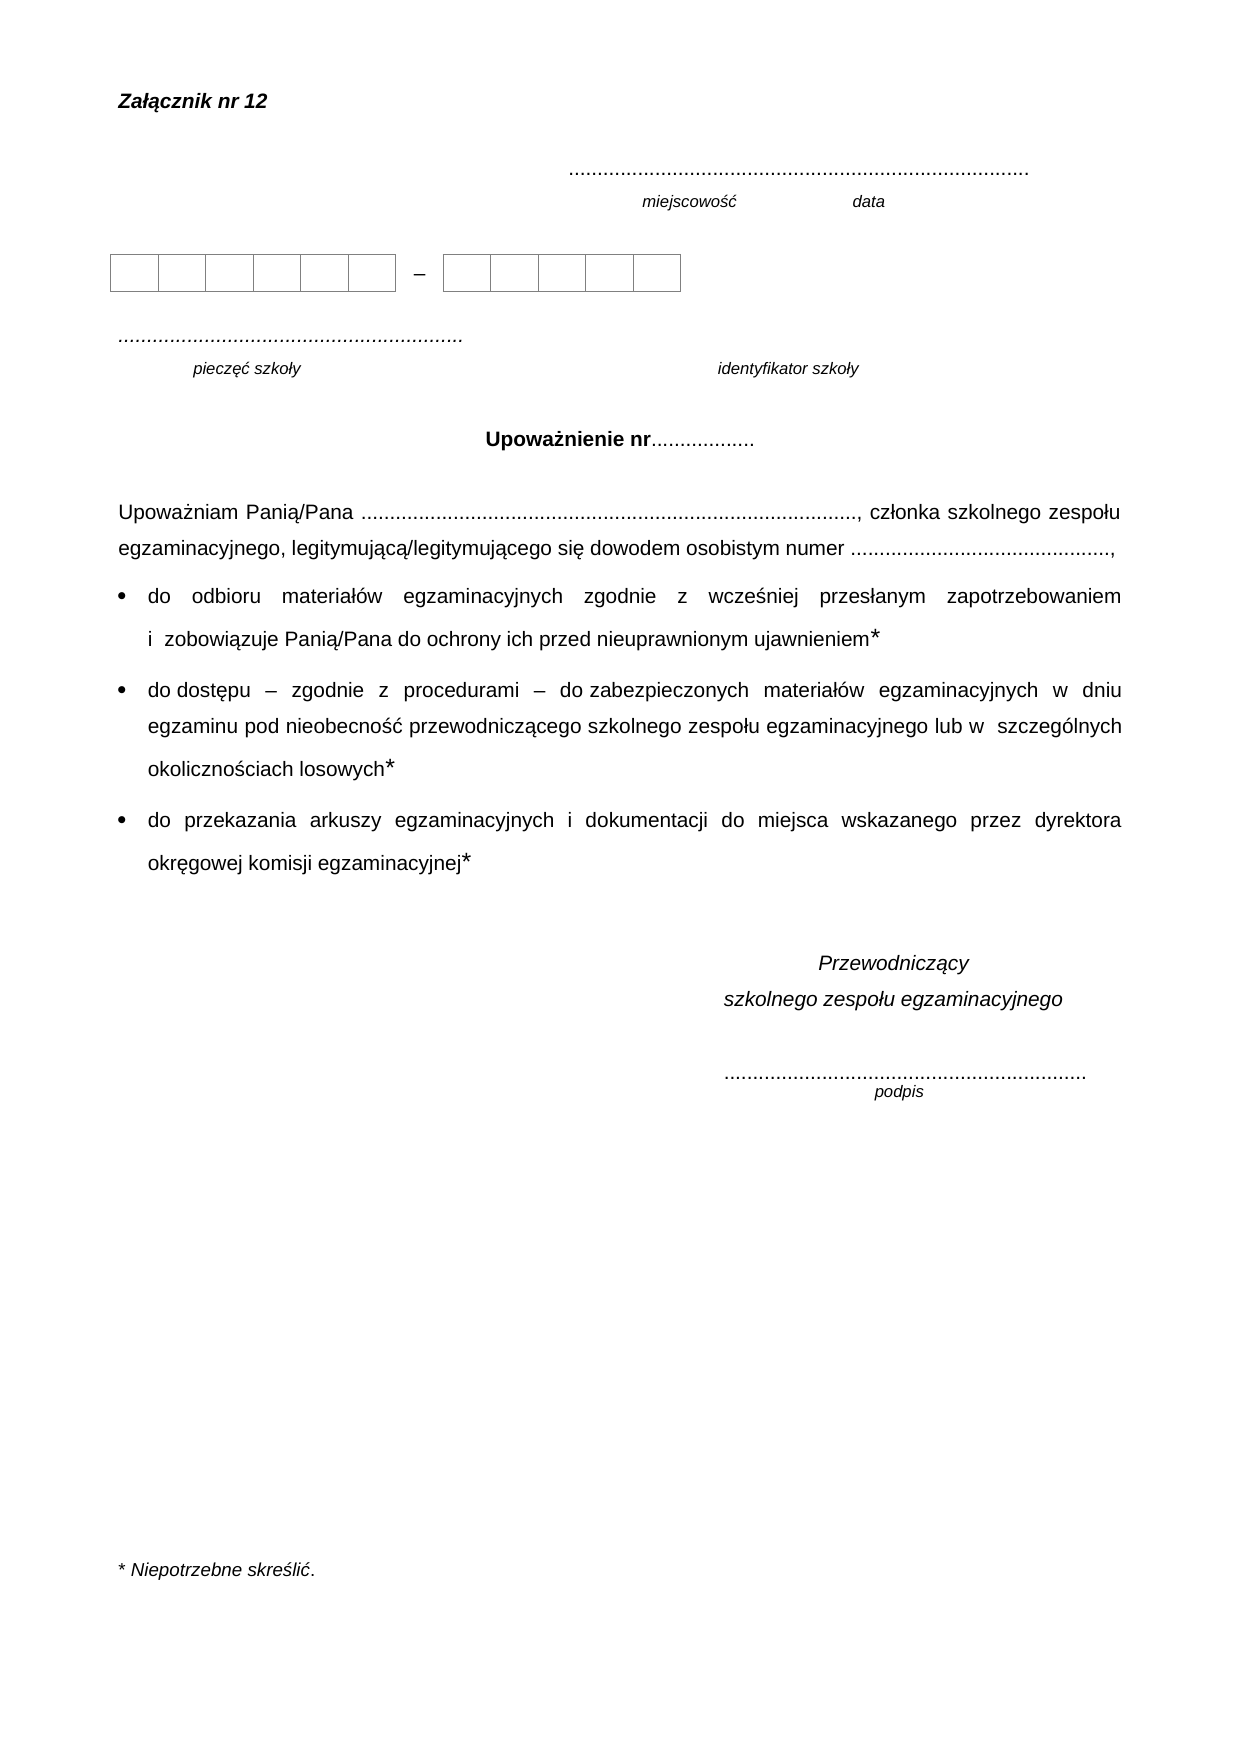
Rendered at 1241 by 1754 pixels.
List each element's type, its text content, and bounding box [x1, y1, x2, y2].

text Przewodniczący [664, 951, 1122, 975]
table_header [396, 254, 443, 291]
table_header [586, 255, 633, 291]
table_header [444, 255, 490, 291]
subtitle szkolnego zespołu egzaminacyjnego [664, 987, 1122, 1011]
text ................................................................................ [118, 155, 1122, 179]
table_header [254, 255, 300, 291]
list do dostępu – zgodnie z procedurami – do zabezpieczonych materiałów egzaminacyjnych w dniu egzaminu pod nieobecność przewodniczącego szkolnego zespołu egzaminacyjnego lub w szczególnych okolicznościach losowych* [118, 678, 1122, 781]
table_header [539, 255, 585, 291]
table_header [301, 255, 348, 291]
text ............................................................... [723, 1060, 1122, 1084]
list do odbioru materiałów egzaminacyjnych zgodnie z wcześniej przesłanym zapotrzebowaniem i zobowiązuje Panią/Pana do ochrony ich przed nieuprawnionym ujawnieniem* [118, 584, 1122, 651]
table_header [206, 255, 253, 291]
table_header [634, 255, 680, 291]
text ............................................................ [118, 298, 1122, 346]
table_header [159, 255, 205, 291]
text Upoważniam Panią/Pana ......................................................................................, członka szkolnego zespołu egzaminacyjnego, legitymującą/legitymującego się dowodem osobistym numer ............................................., [118, 500, 1122, 560]
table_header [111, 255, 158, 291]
text miejscowość data [118, 192, 1122, 211]
text pieczęć szkoły identyfikator szkoły [118, 359, 1122, 378]
text * Niepotrzebne skreślić. [118, 1559, 1122, 1581]
list do przekazania arkuszy egzaminacyjnych i dokumentacji do miejsca wskazanego przez dyrektora okręgowej komisji egzaminacyjnej* [118, 808, 1122, 876]
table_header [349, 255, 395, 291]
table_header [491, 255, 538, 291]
text Załącznik nr 12 [118, 89, 1122, 113]
subtitle Upoważnienie nr.................. [118, 427, 1122, 451]
